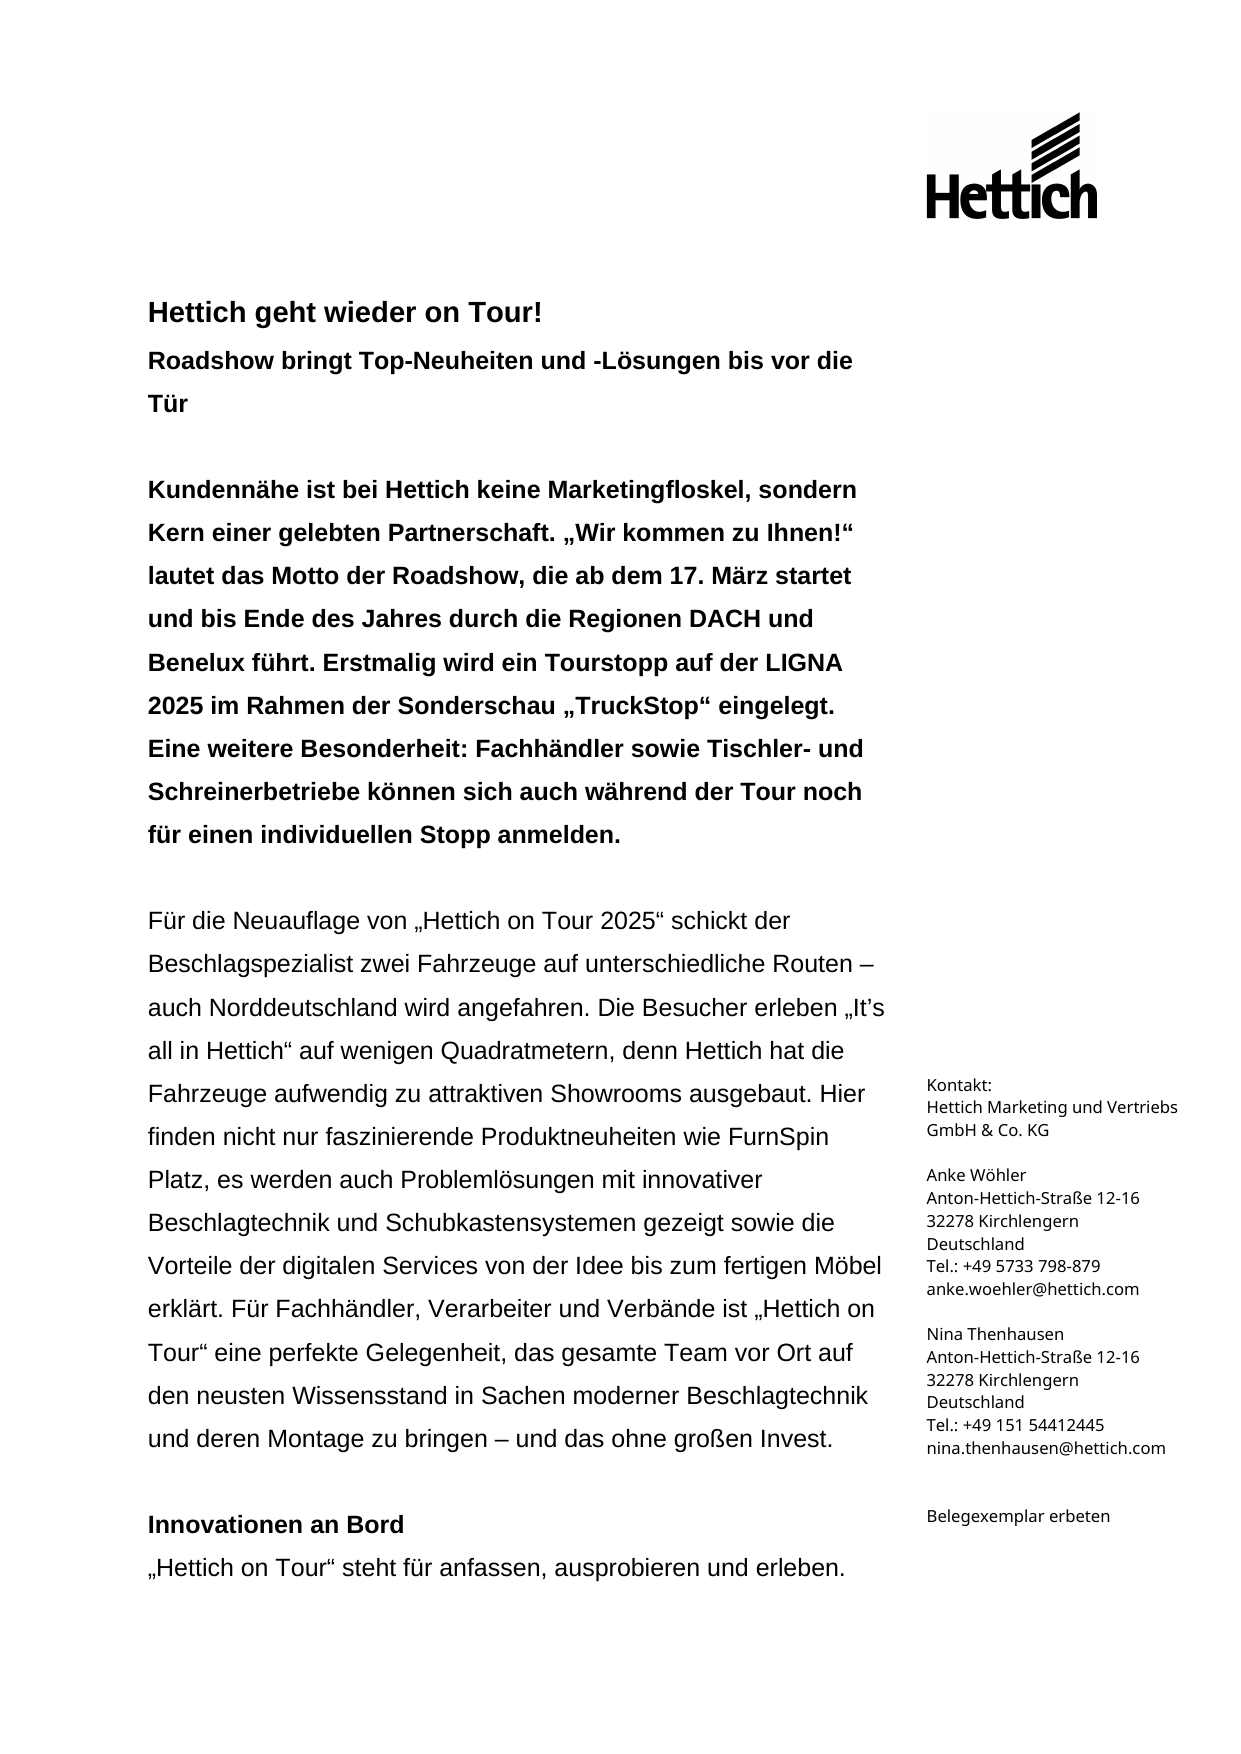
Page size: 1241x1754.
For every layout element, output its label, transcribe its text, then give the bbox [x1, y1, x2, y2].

text Für die Neuauflage von „Hettich on Tour 2025“ schickt der Beschlagspezialist zwei Fahrzeuge auf unterschiedliche Routen – auch Norddeutschland wird angefahren. Die Besucher erleben „It’s all in Hettich“ auf wenigen Quadratmetern, denn Hettich hat die Fahrzeuge aufwendig zu attraktiven Showrooms ausgebaut. Hier finden nicht nur faszinierende Produktneuheiten wie FurnSpin Platz, es werden auch Problemlösungen mit innovativer Beschlagtechnik und Schubkastensystemen gezeigt sowie die Vorteile der digitalen Services von der Idee bis zum fertigen Möbel erklärt. Für Fachhändler, Verarbeiter und Verbände ist „Hettich on Tour“ eine perfekte Gelegenheit, das gesamte Team vor Ort auf den neusten Wissensstand in Sachen moderner Beschlagtechnik und deren Montage zu bringen – und das ohne großen Invest. [148, 906, 886, 1452]
text Roadshow bringt Top-Neuheiten und -Lösungen bis vor die Tür [148, 346, 886, 417]
text Hettich geht wieder on Tour! [148, 295, 886, 329]
text Kundennähe ist bei Hettich keine Marketingfloskel, sondern Kern einer gelebten Partnerschaft. „Wir kommen zu Ihnen!“ lautet das Motto der Roadshow, die ab dem 17. März startet und bis Ende des Jahres durch die Regionen DACH und Benelux führt. Erstmalig wird ein Tourstopp auf der LIGNA 2025 im Rahmen der Sonderschau „TruckStop“ eingelegt. Eine weitere Besonderheit: Fachhändler sowie Tischler- und Schreinerbetriebe können sich auch während der Tour noch für einen individuellen Stopp anmelden. [148, 475, 886, 849]
text Innovationen an Bord [148, 1510, 886, 1539]
picture [926, 112, 1097, 219]
